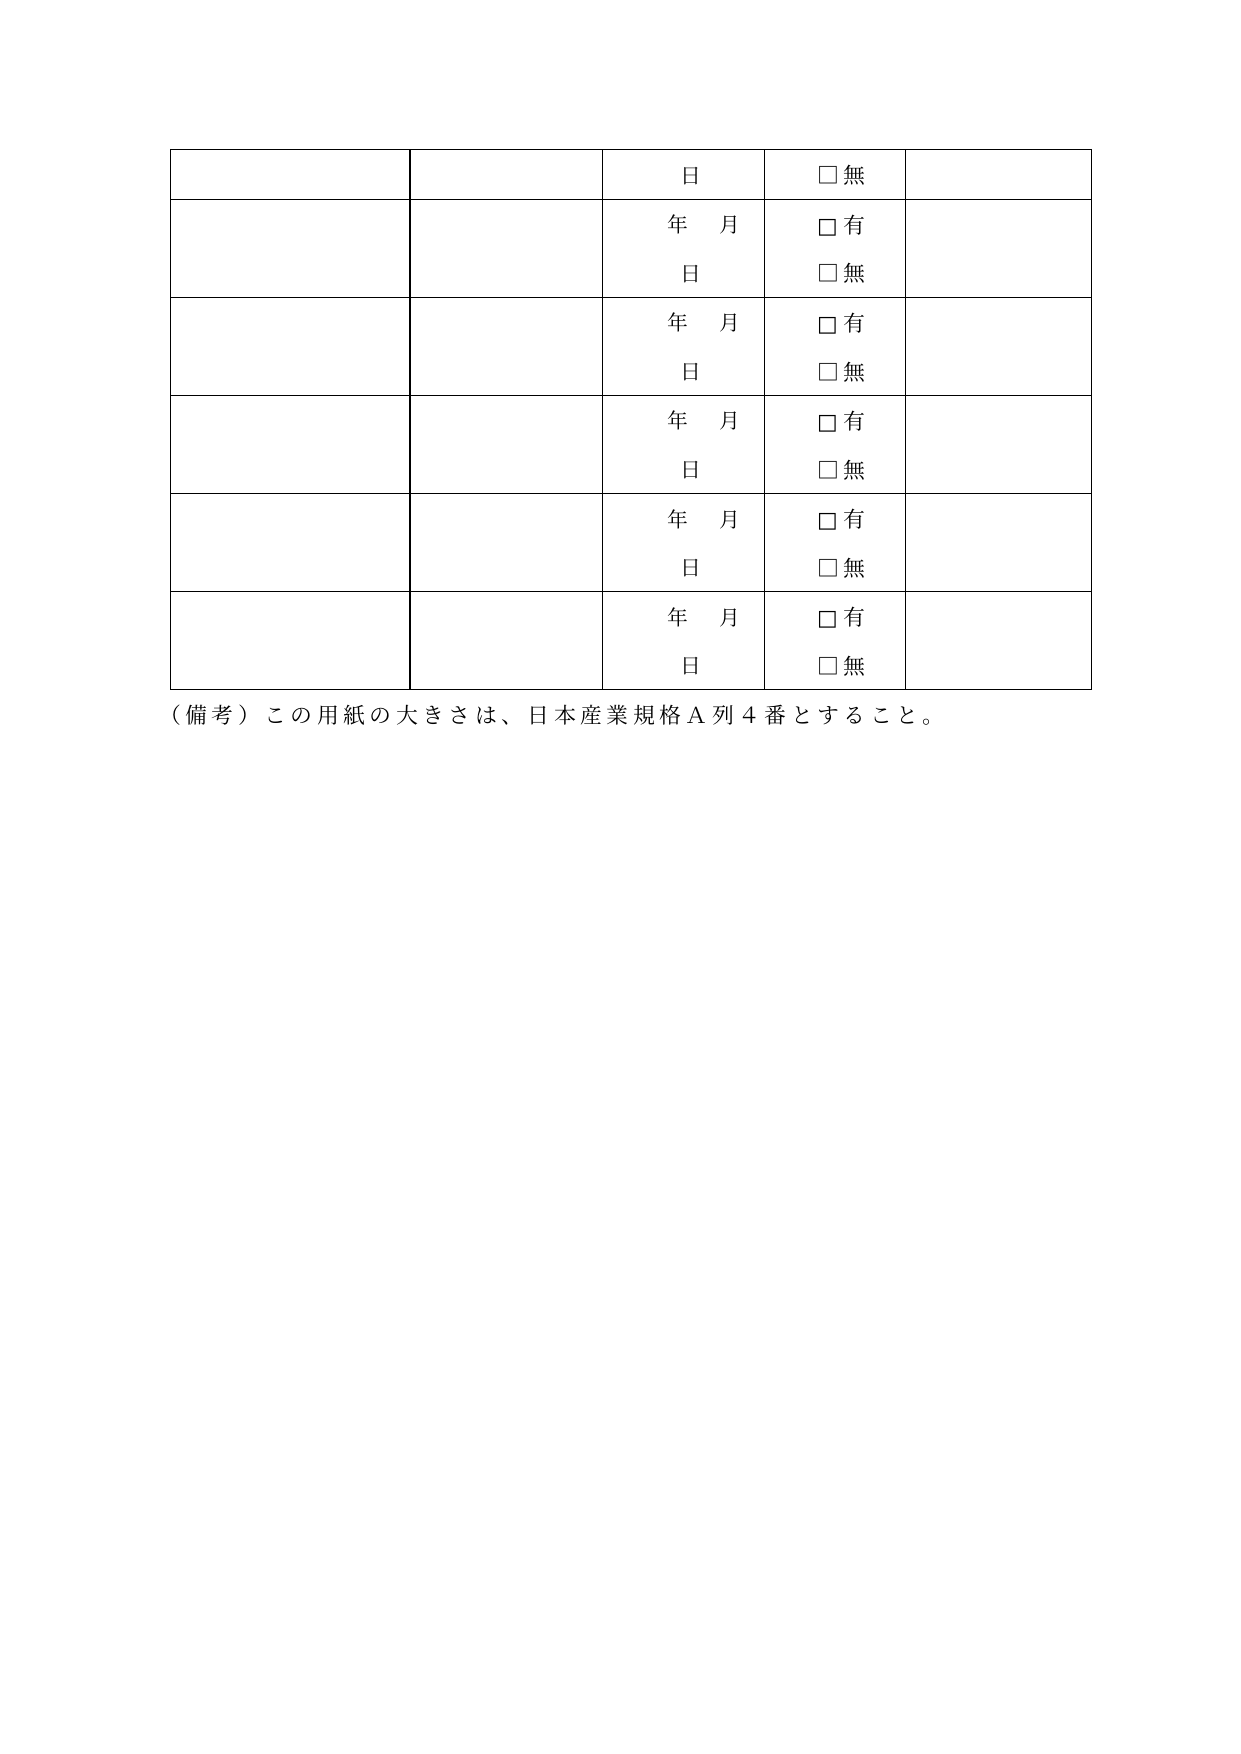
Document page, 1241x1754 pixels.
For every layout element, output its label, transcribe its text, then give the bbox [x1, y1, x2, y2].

table_cell □有 □無 [765, 200, 905, 297]
table_cell [171, 150, 409, 198]
table_cell [171, 396, 409, 493]
table_cell [411, 494, 602, 591]
table_cell [411, 150, 602, 198]
table_cell [171, 298, 409, 395]
table_cell 年 月 日 [603, 200, 764, 297]
table_cell [906, 592, 1091, 689]
table_cell [411, 396, 602, 493]
table_cell 年 月 日 [603, 592, 764, 689]
table_cell [171, 592, 409, 689]
table_cell [411, 298, 602, 395]
table_cell 年 月 日 [603, 396, 764, 493]
table_cell [411, 200, 602, 297]
table_cell [171, 494, 409, 591]
table_cell □有 □無 [765, 494, 905, 591]
table_cell □有 □無 [765, 150, 905, 198]
table_cell [906, 200, 1091, 297]
table_cell [171, 200, 409, 297]
table_cell 年 月 日 [603, 298, 764, 395]
table_cell [906, 150, 1091, 198]
table_cell 年 月 日 [603, 494, 764, 591]
table_cell [906, 298, 1091, 395]
table_cell □有 □無 [765, 298, 905, 395]
table_cell [906, 396, 1091, 493]
table_cell [411, 592, 602, 689]
table_cell □有 □無 [765, 592, 905, 689]
table_cell 年 月 日 [603, 150, 764, 198]
table_cell □有 □無 [765, 396, 905, 493]
table_cell [906, 494, 1091, 591]
text （備考）この用紙の大きさは、日本産業規格Ａ列４番とすること。 [159, 690, 1081, 739]
